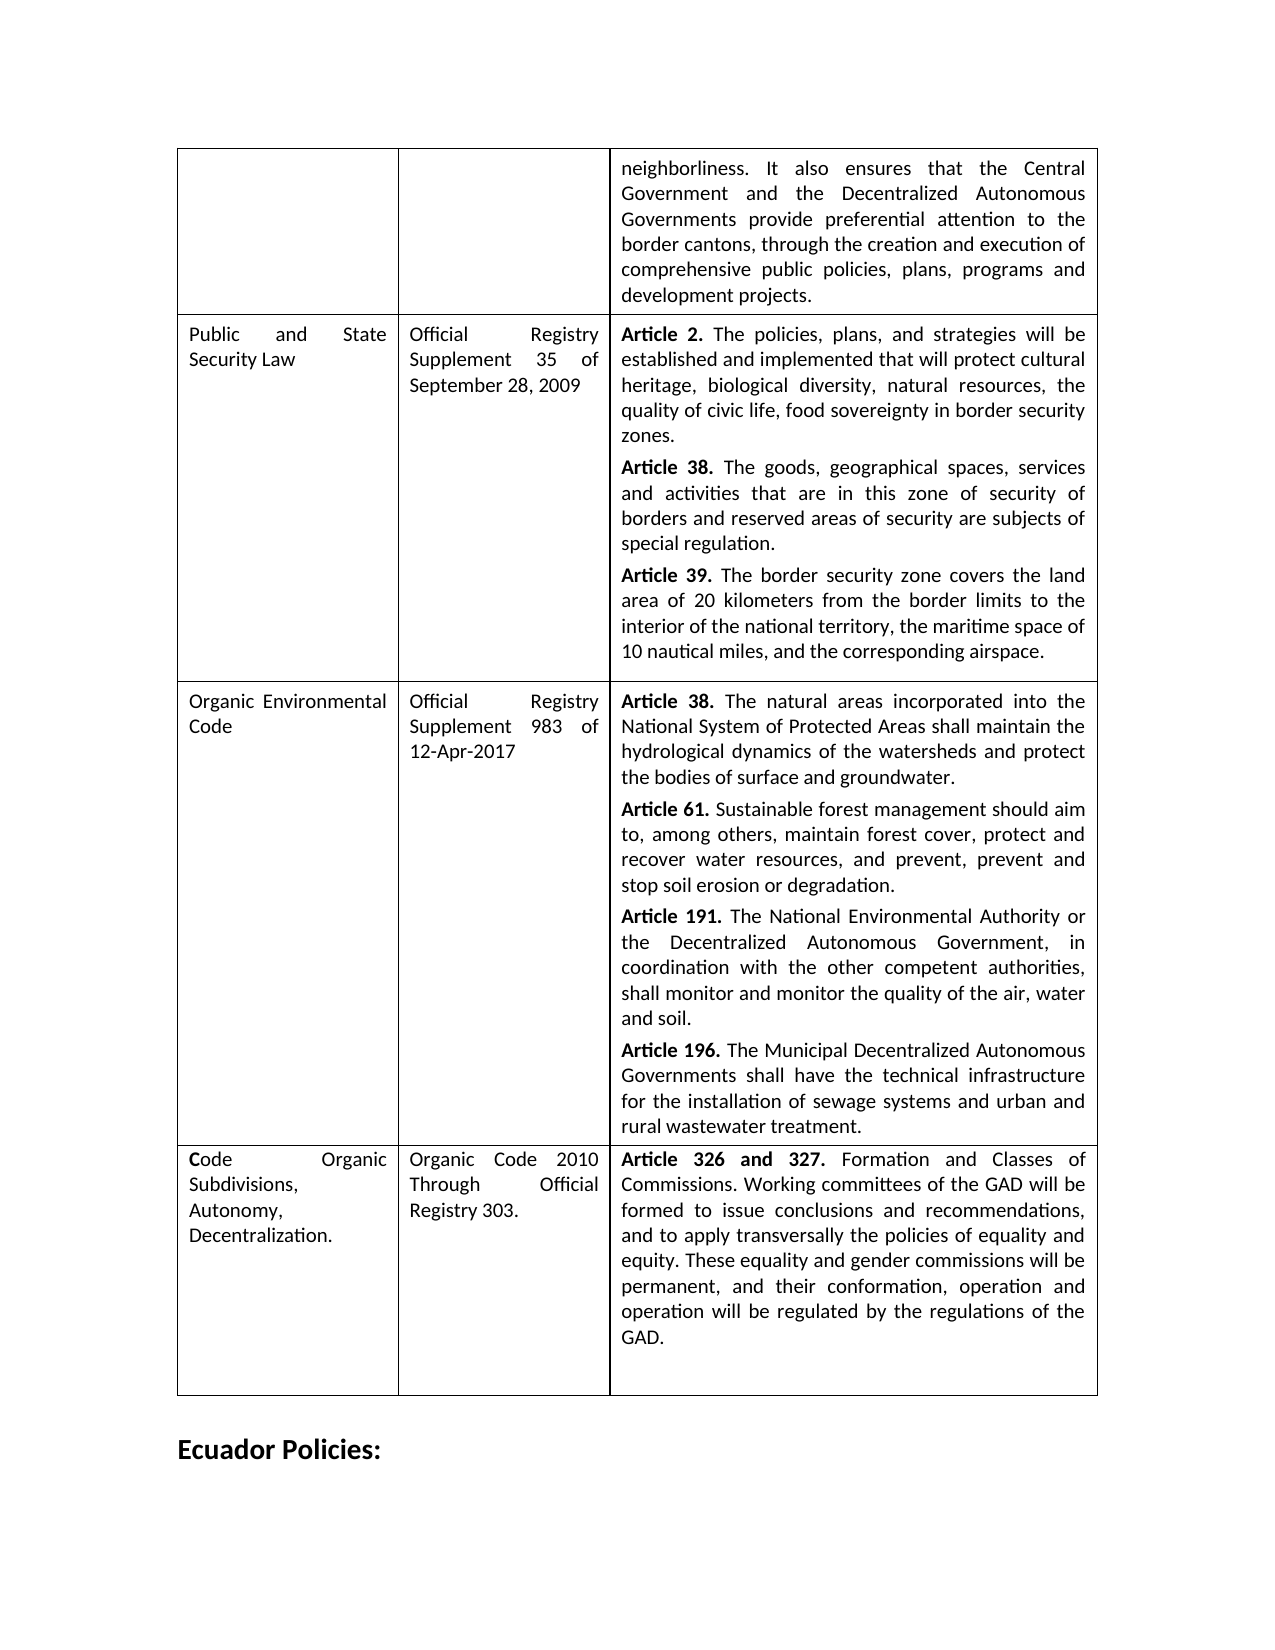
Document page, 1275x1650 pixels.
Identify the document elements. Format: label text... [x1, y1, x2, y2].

table_cell Official Registry Supplement 983 of 12-Apr-2017 [399, 682, 609, 1145]
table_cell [399, 149, 609, 314]
table_cell Organic Code 2010 Through Official Registry 303. [399, 1146, 609, 1395]
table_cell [178, 149, 398, 314]
table_cell Official Registry Supplement 35 of September 28, 2009 [399, 315, 609, 681]
table_cell Public and State Security Law [178, 315, 398, 681]
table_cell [611, 149, 1097, 314]
table_cell Article 326 and 327. Formation and Classes of Commissions. Working committees of the GAD will be formed to issue conclusions and recommendations, and to apply transversally the policies of equality and equity. These equality and gender commissions will be permanent, and their conformation, operation and operation will be regulated by the regulations of the GAD. [611, 1146, 1097, 1395]
text Ecuador Policies: [177, 1431, 1098, 1466]
table_cell Code Organic Subdivisions, Autonomy, Decentralization. [178, 1146, 398, 1395]
table_cell Article 38. The natural areas incorporated into the National System of Protected Areas shall maintain the hydrological dynamics of the watersheds and protect the bodies of surface and groundwater. Article 61. Sustainable forest management should aim to, among others, maintain forest cover, protect and recover water resources, and prevent, prevent and stop soil erosion or degradation. Article 191. The National Environmental Authority or the Decentralized Autonomous Government, in coordination with the other competent authorities, shall monitor and monitor the quality of the air, water and soil. Article 196. The Municipal Decentralized Autonomous Governments shall have the technical infrastructure for the installation of sewage systems and urban and rural wastewater treatment. [611, 682, 1097, 1145]
table_cell Article 2. The policies, plans, and strategies will be established and implemented that will protect cultural heritage, biological diversity, natural resources, the quality of civic life, food sovereignty in border security zones. Article 38. The goods, geographical spaces, services and activities that are in this zone of security of borders and reserved areas of security are subjects of special regulation. Article 39. The border security zone covers the land area of ​​20 kilometers from the border limits to the interior of the national territory, the maritime space of 10 nautical miles, and the corresponding airspace. [611, 315, 1097, 681]
table_cell Organic Environmental Code [178, 682, 398, 1145]
